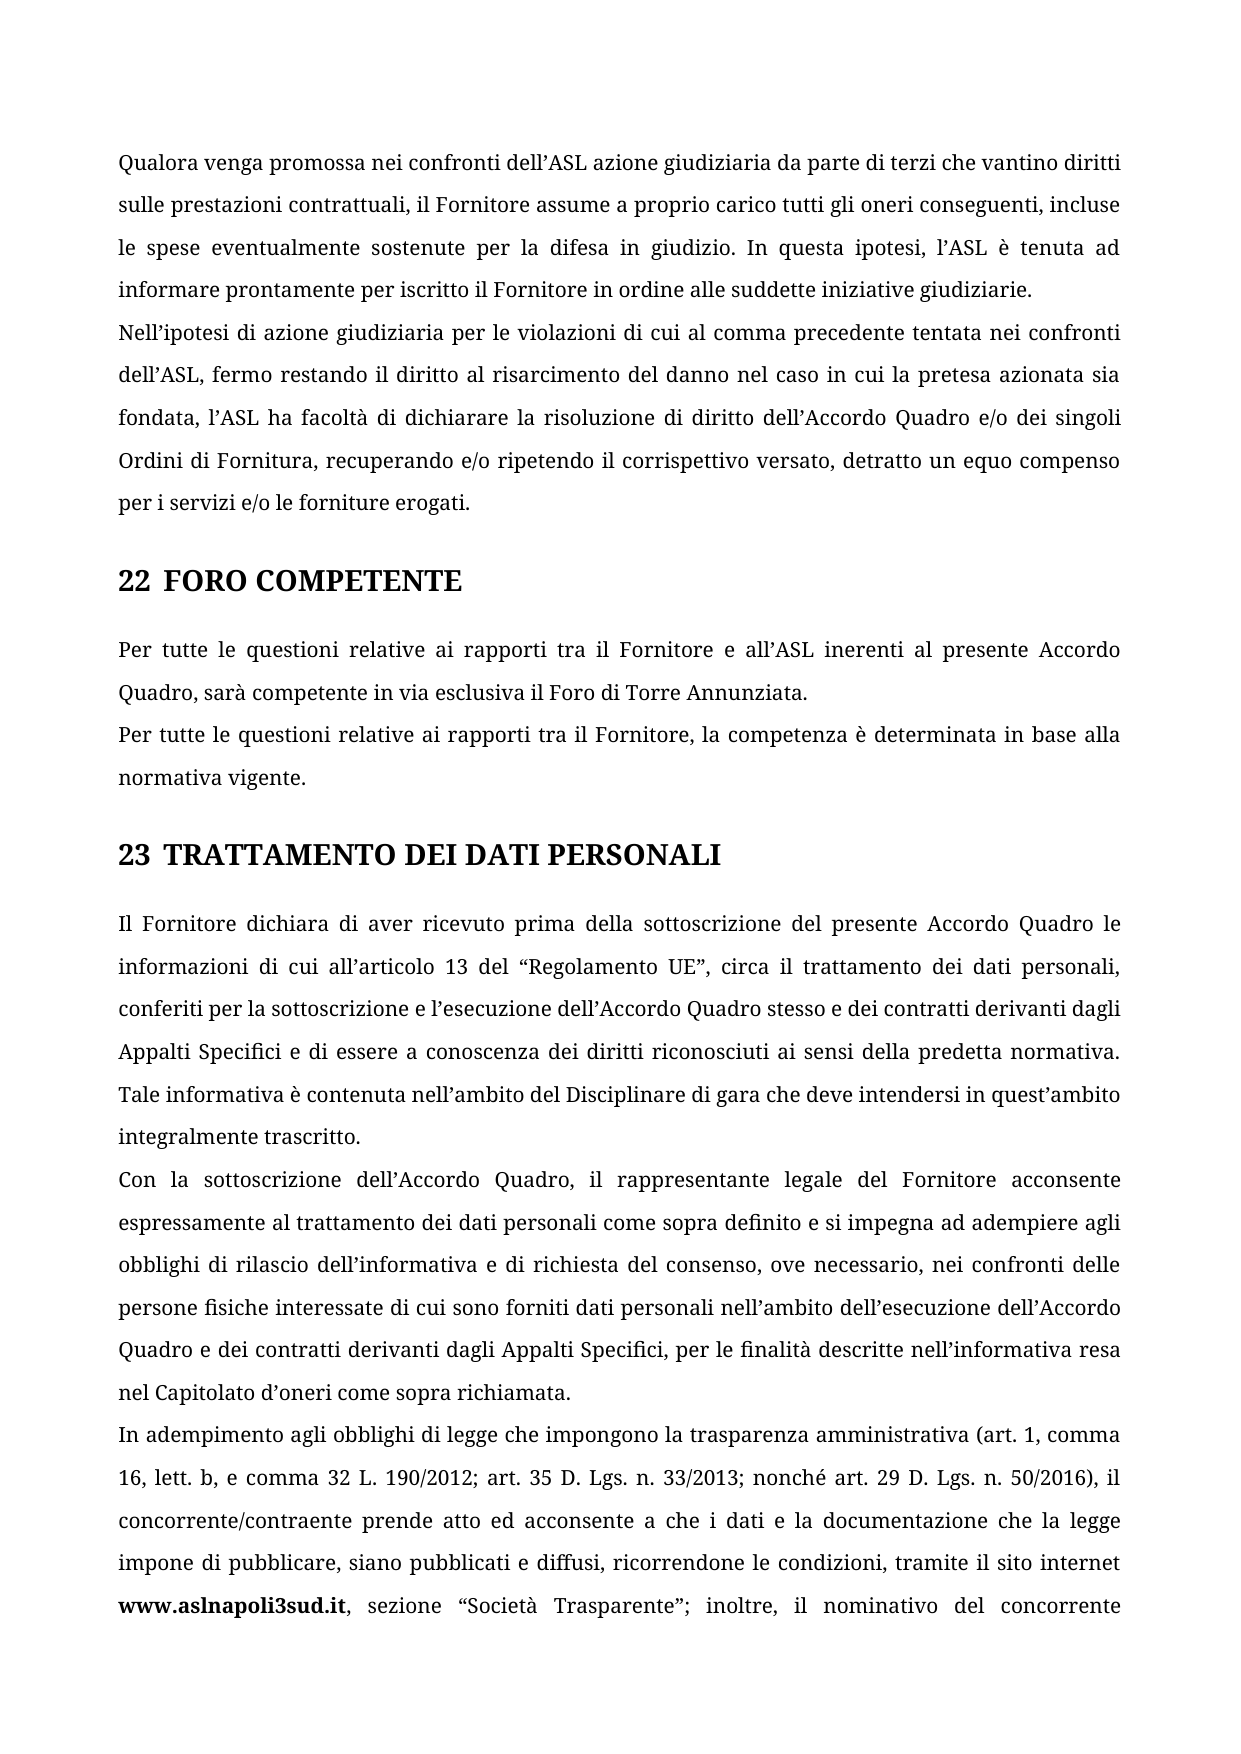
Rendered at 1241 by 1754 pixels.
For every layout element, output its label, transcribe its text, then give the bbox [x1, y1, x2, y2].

subtitle TRATTAMENTO DEI DATI PERSONALI [118, 834, 1122, 874]
text Per tutte le questioni relative ai rapporti tra il Fornitore, la competenza è determinata in base alla normativa vigente. [118, 720, 1122, 791]
subtitle FORO COMPETENTE [118, 560, 1122, 600]
text Nell’ipotesi di azione giudiziaria per le violazioni di cui al comma precedente tentata nei confronti dell’ASL, fermo restando il diritto al risarcimento del danno nel caso in cui la pretesa azionata sia fondata, l’ASL ha facoltà di dichiarare la risoluzione di diritto dell’Accordo Quadro e/o dei singoli Ordini di Fornitura, recuperando e/o ripetendo il corrispettivo versato, detratto un equo compenso per i servizi e/o le forniture erogati. [118, 318, 1122, 517]
text Qualora venga promossa nei confronti dell’ASL azione giudiziaria da parte di terzi che vantino diritti sulle prestazioni contrattuali, il Fornitore assume a proprio carico tutti gli oneri conseguenti, incluse le spese eventualmente sostenute per la difesa in giudizio. In questa ipotesi, l’ASL è tenuta ad informare prontamente per iscritto il Fornitore in ordine alle suddette iniziative giudiziarie. [118, 148, 1122, 304]
text Con la sottoscrizione dell’Accordo Quadro, il rappresentante legale del Fornitore acconsente espressamente al trattamento dei dati personali come sopra definito e si impegna ad adempiere agli obblighi di rilascio dell’informativa e di richiesta del consenso, ove necessario, nei confronti delle persone fisiche interessate di cui sono forniti dati personali nell’ambito dell’esecuzione dell’Accordo Quadro e dei contratti derivanti dagli Appalti Specifici, per le finalità descritte nell’informativa resa nel Capitolato d’oneri come sopra richiamata. [118, 1165, 1122, 1406]
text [118, 1421, 1122, 1619]
text Per tutte le questioni relative ai rapporti tra il Fornitore e all’ASL inerenti al presente Accordo Quadro, sarà competente in via esclusiva il Foro di Torre Annunziata. [118, 635, 1122, 706]
text Il Fornitore dichiara di aver ricevuto prima della sottoscrizione del presente Accordo Quadro le informazioni di cui all’articolo 13 del “Regolamento UE”, circa il trattamento dei dati personali, conferiti per la sottoscrizione e l’esecuzione dell’Accordo Quadro stesso e dei contratti derivanti dagli Appalti Specifici e di essere a conoscenza dei diritti riconosciuti ai sensi della predetta normativa. Tale informativa è contenuta nell’ambito del Disciplinare di gara che deve intendersi in quest’ambito integralmente trascritto. [118, 909, 1122, 1151]
